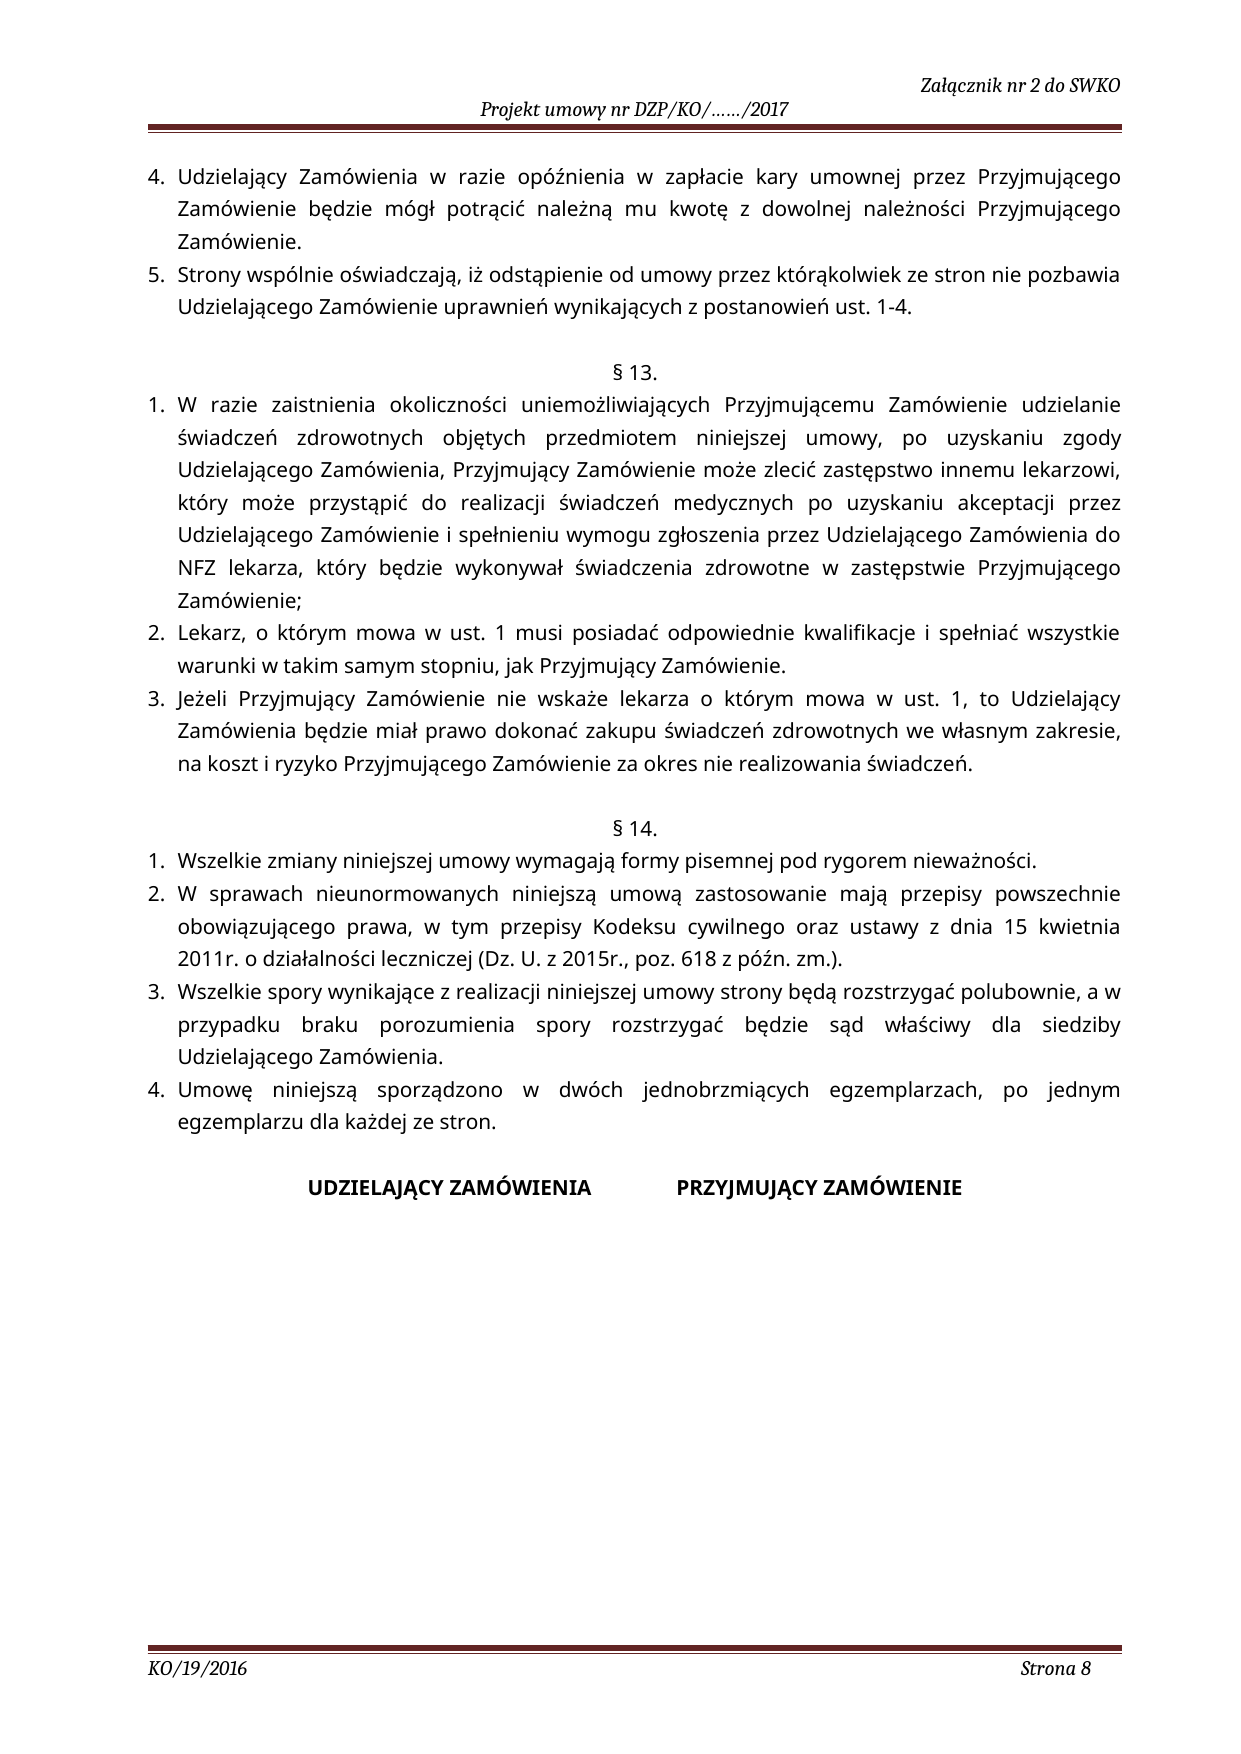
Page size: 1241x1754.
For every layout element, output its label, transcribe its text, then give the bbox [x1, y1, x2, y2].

list Udzielający Zamówienia w razie opóźnienia w zapłacie kary umownej przez Przyjmującego Zamówienie będzie mógł potrącić należną mu kwotę z dowolnej należności Przyjmującego Zamówienie. [148, 162, 1122, 256]
text § 14. [148, 814, 1122, 842]
list Lekarz, o którym mowa w ust. 1 musi posiadać odpowiednie kwalifikacje i spełniać wszystkie warunki w takim samym stopniu, jak Przyjmujący Zamówienie. [148, 618, 1122, 679]
list Wszelkie spory wynikające z realizacji niniejszej umowy strony będą rozstrzygać polubownie, a w przypadku braku porozumienia spory rozstrzygać będzie sąd właściwy dla siedziby Udzielającego Zamówienia. [148, 977, 1122, 1071]
text § 13. [148, 358, 1122, 386]
list W sprawach nieunormowanych niniejszą umową zastosowanie mają przepisy powszechnie obowiązującego prawa, w tym przepisy Kodeksu cywilnego oraz ustawy z dnia 15 kwietnia 2011r. o działalności leczniczej (Dz. U. z 2015r., poz. 618 z późn. zm.). [148, 879, 1122, 973]
list Wszelkie zmiany niniejszej umowy wymagają formy pisemnej pod rygorem nieważności. [148, 847, 1122, 875]
list Strony wspólnie oświadczają, iż odstąpienie od umowy przez którąkolwiek ze stron nie pozbawia Udzielającego Zamówienie uprawnień wynikających z postanowień ust. 1-4. [148, 260, 1122, 321]
list Jeżeli Przyjmujący Zamówienie nie wskaże lekarza o którym mowa w ust. 1, to Udzielający Zamówienia będzie miał prawo dokonać zakupu świadczeń zdrowotnych we własnym zakresie, na koszt i ryzyko Przyjmującego Zamówienie za okres nie realizowania świadczeń. [148, 684, 1122, 777]
list W razie zaistnienia okoliczności uniemożliwiających Przyjmującemu Zamówienie udzielanie świadczeń zdrowotnych objętych przedmiotem niniejszej umowy, po uzyskaniu zgody Udzielającego Zamówienia, Przyjmujący Zamówienie może zlecić zastępstwo innemu lekarzowi, który może przystąpić do realizacji świadczeń medycznych po uzyskaniu akceptacji przez Udzielającego Zamówienie i spełnieniu wymogu zgłoszenia przez Udzielającego Zamówienia do NFZ lekarza, który będzie wykonywał świadczenia zdrowotne w zastępstwie Przyjmującego Zamówienie; [148, 390, 1122, 614]
text UDZIELAJĄCY ZAMÓWIENIA PRZYJMUJĄCY ZAMÓWIENIE [148, 1173, 1122, 1201]
list Umowę niniejszą sporządzono w dwóch jednobrzmiących egzemplarzach, po jednym egzemplarzu dla każdej ze stron. [148, 1075, 1122, 1136]
